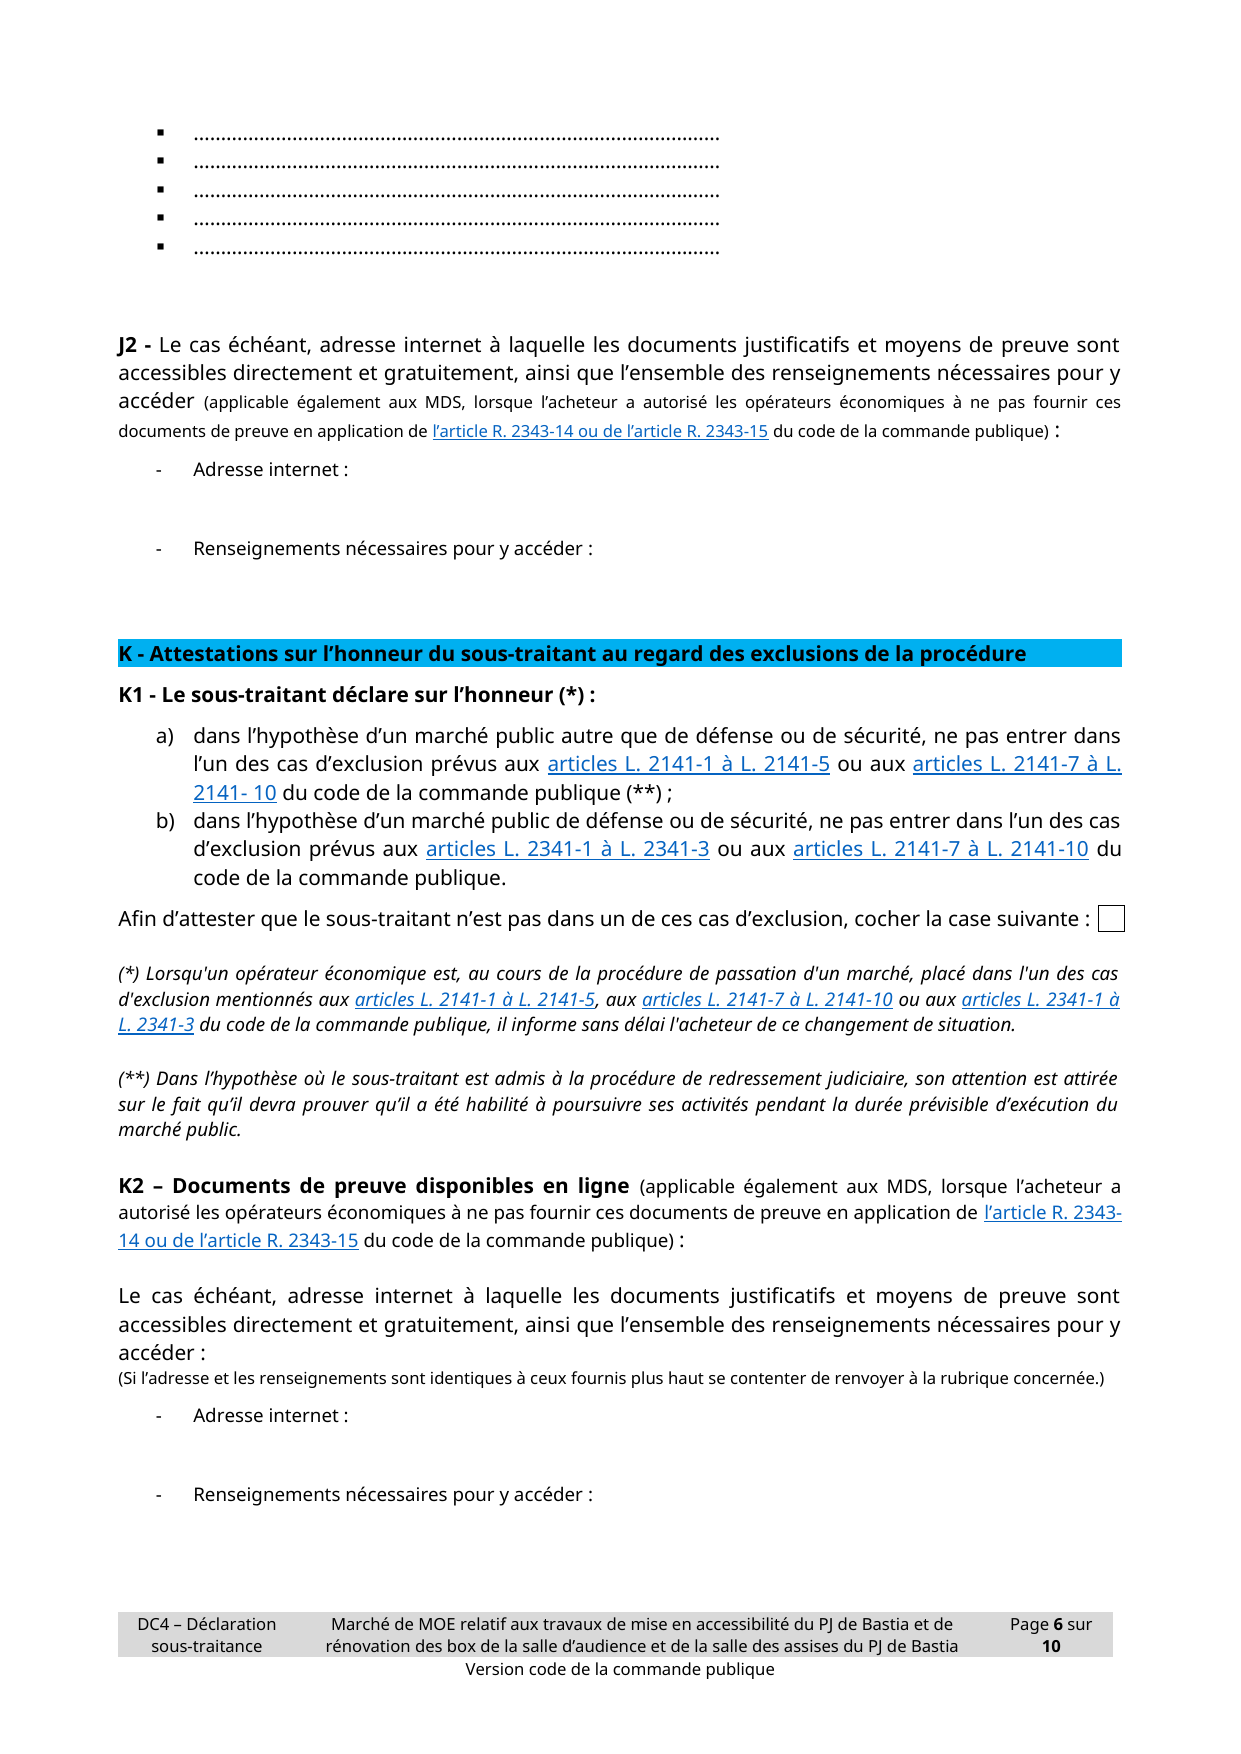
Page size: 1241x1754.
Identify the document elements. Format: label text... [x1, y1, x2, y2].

text K1 - Le sous-traitant déclare sur l’honneur (*) : [118, 680, 1122, 708]
text K2 – Documents de preuve disponibles en ligne (applicable également aux MDS, lorsque l’acheteur a autorisé les opérateurs économiques à ne pas fournir ces documents de preuve en application de l’article R. 2343-14 ou de l’article R. 2343-15 du code de la commande publique) : [118, 1171, 1122, 1253]
list …………………………………………………………………………………… [156, 232, 1122, 260]
text Afin d’attester que le sous-traitant n’est pas dans un de ces cas d’exclusion, cocher la case suivante : [118, 904, 1122, 932]
list Adresse internet : [156, 456, 1122, 481]
list …………………………………………………………………………………… [156, 203, 1122, 232]
list …………………………………………………………………………………… [156, 175, 1122, 203]
list …………………………………………………………………………………… [156, 118, 1122, 147]
text K - Attestations sur l’honneur du sous-traitant au regard des exclusions de la procédure [118, 639, 1122, 667]
list dans l’hypothèse d’un marché public de défense ou de sécurité, ne pas entrer dans l’un des cas d’exclusion prévus aux articles L. 2341-1 à L. 2341-3 ou aux articles L. 2141-7 à L. 2141-10 du code de la commande publique. [156, 806, 1122, 891]
text (Si l’adresse et les renseignements sont identiques à ceux fournis plus haut se contenter de renvoyer à la rubrique concernée.) [118, 1367, 1122, 1389]
list dans l’hypothèse d’un marché public autre que de défense ou de sécurité, ne pas entrer dans l’un des cas d’exclusion prévus aux articles L. 2141-1 à L. 2141-5 ou aux articles L. 2141-7 à L. 2141- 10 du code de la commande publique (**) ; [156, 721, 1122, 806]
text (**) Dans l’hypothèse où le sous-traitant est admis à la procédure de redressement judiciaire, son attention est attirée sur le fait qu’il devra prouver qu’il a été habilité à poursuivre ses activités pendant la durée prévisible d’exécution du marché public. [118, 1066, 1122, 1142]
list …………………………………………………………………………………… [156, 147, 1122, 175]
text J2 - Le cas échéant, adresse internet à laquelle les documents justificatifs et moyens de preuve sont accessibles directement et gratuitement, ainsi que l’ensemble des renseignements nécessaires pour y accéder (applicable également aux MDS, lorsque l’acheteur a autorisé les opérateurs économiques à ne pas fournir ces documents de preuve en application de l’article R. 2343-14 ou de l’article R. 2343-15 du code de la commande publique) : [118, 330, 1122, 443]
list Adresse internet : [156, 1402, 1122, 1428]
list Renseignements nécessaires pour y accéder : [156, 535, 1122, 560]
list Renseignements nécessaires pour y accéder : [156, 1481, 1122, 1507]
text Le cas échéant, adresse internet à laquelle les documents justificatifs et moyens de preuve sont accessibles directement et gratuitement, ainsi que l’ensemble des renseignements nécessaires pour y accéder : [118, 1282, 1122, 1367]
text (*) Lorsqu'un opérateur économique est, au cours de la procédure de passation d'un marché, placé dans l'un des cas d'exclusion mentionnés aux articles L. 2141-1 à L. 2141-5, aux articles L. 2141-7 à L. 2141-10 ou aux articles L. 2341-1 à L. 2341-3 du code de la commande publique, il informe sans délai l'acheteur de ce changement de situation. [118, 961, 1122, 1037]
